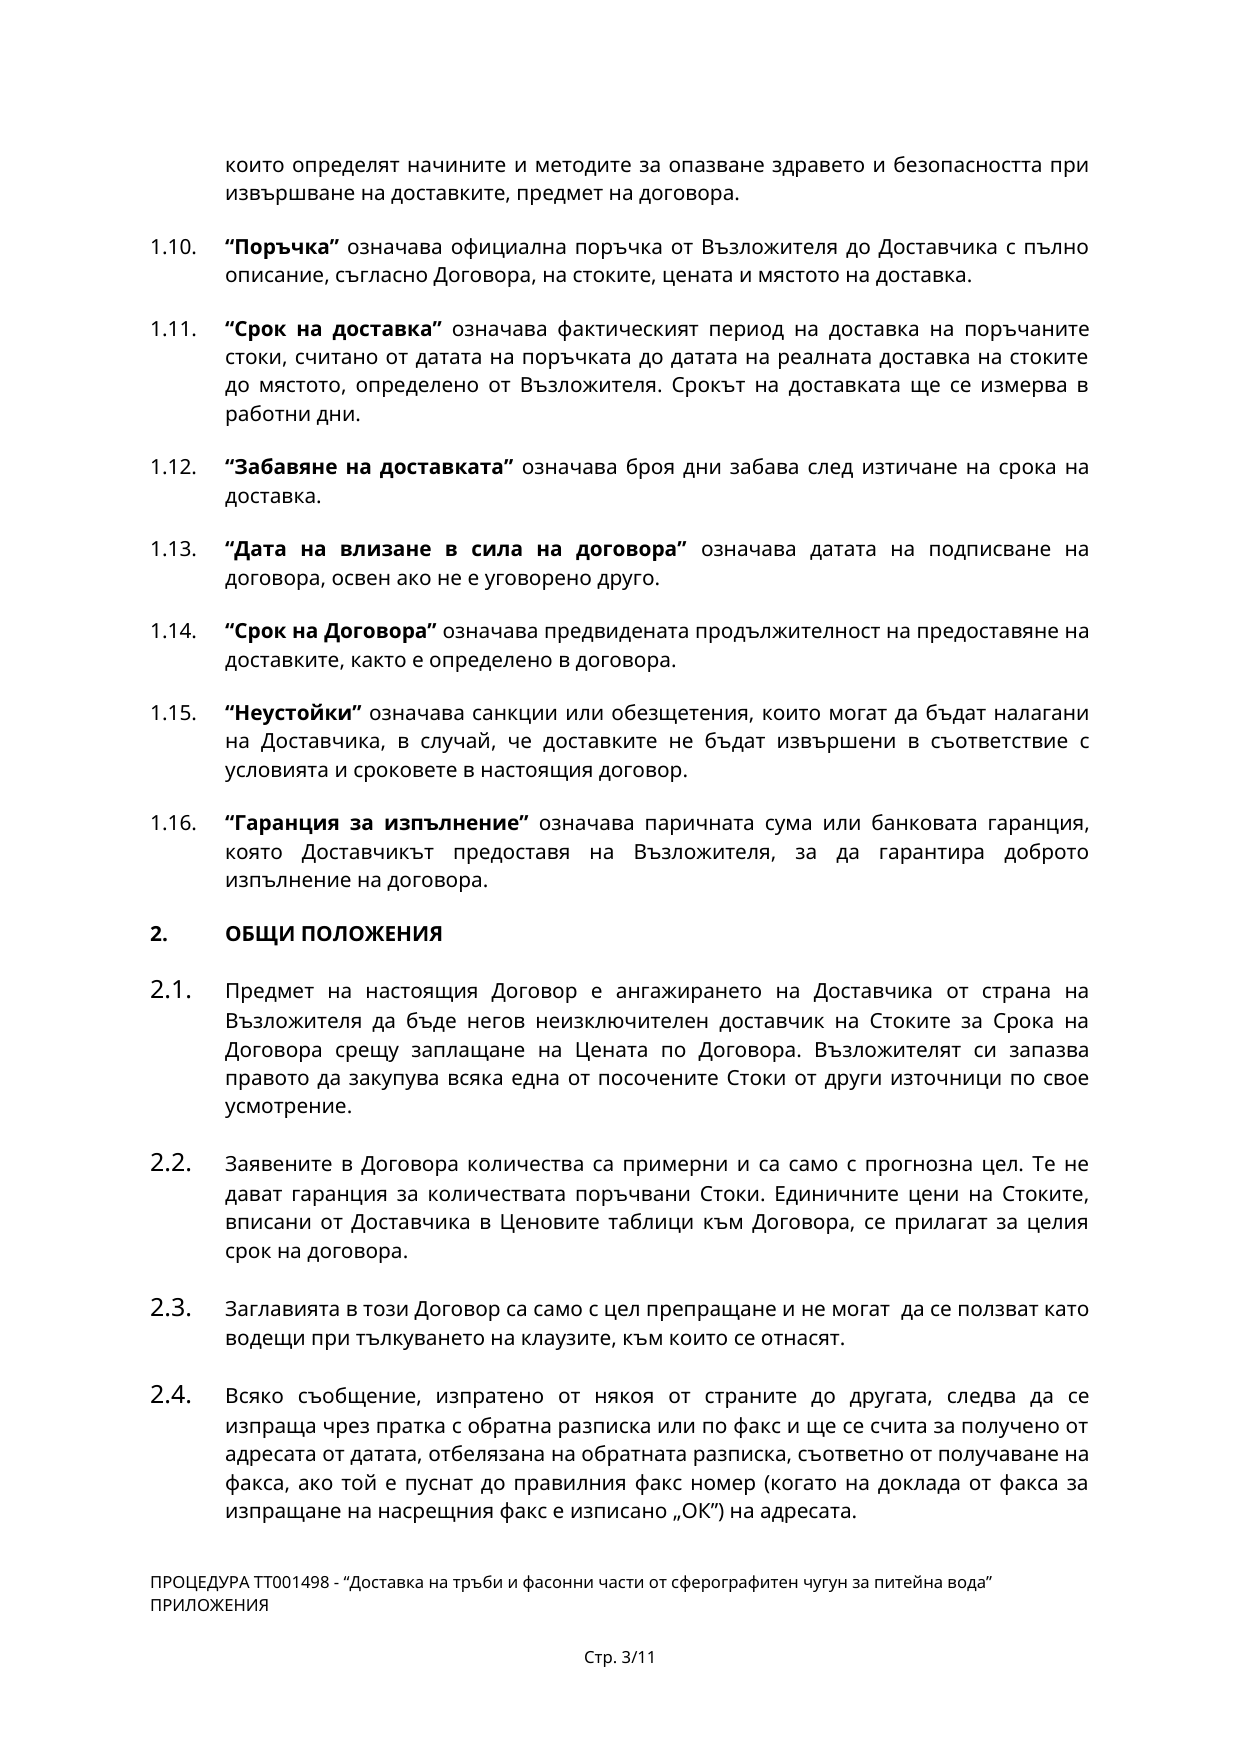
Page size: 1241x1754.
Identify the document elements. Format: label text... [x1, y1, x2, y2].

list “Дата на влизане в сила на договора” означава датата на подписване на договора, освен ако не е уговорено друго. [150, 534, 1090, 591]
list Всяко съобщение, изпратено от някоя от страните до другата, следва да се изпраща чрез пратка с обратна разписка или по факс и ще се счита за получено от адресата от датата, отбелязана на обратната разписка, съответно от получаване на факса, ако той е пуснат до правилния факс номер (когато на доклада от факса за изпращане на насрещния факс е изписано „ОК”) на адресата. [150, 1377, 1090, 1525]
list Предмет на настоящия Договор е ангажирането на Доставчика от страна на Възложителя да бъде негов неизключителен доставчик на Стоките за Срока на Договора срещу заплащане на Цената по Договора. Възложителят си запазва правото да закупува всяка една от посочените Стоки от други източници по свое усмотрение. [150, 972, 1090, 1120]
list “Срок на Договора” означава предвидената продължителност на предоставяне на доставките, както е определено в договора. [150, 616, 1090, 673]
list Заглавията в този Договор са само с цел препращане и не могат да се ползват като водещи при тълкуването на клаузите, към които се отнасят. [150, 1289, 1090, 1352]
list Заявените в Договора количества са примерни и са само с прогнозна цел. Те не дават гаранция за количествата поръчвани Стоки. Единичните цени на Стоките, вписани от Доставчика в Ценовите таблици към Договора, се прилагат за целия срок на договора. [150, 1145, 1090, 1264]
list “Поръчка” означава официална поръчка от Възложителя до Доставчика с пълно описание, съгласно Договора, на стоките, цената и мястото на доставка. [150, 232, 1090, 289]
list “Гаранция за изпълнение” означава паричната сума или банковата гаранция, която Доставчикът предоставя на Възложителя, за да гарантира доброто изпълнение на договора. [150, 808, 1090, 894]
list “Неустойки” означава санкции или обезщетения, които могат да бъдат налагани на Доставчика, в случай, че доставките не бъдат извършени в съответствие с условията и сроковете в настоящия договор. [150, 698, 1090, 783]
list “Срок на доставка” означава фактическият период на доставка на поръчаните стоки, считано от датата на поръчката до датата на реалната доставка на стоките до мястото, определено от Възложителя. Срокът на доставката ще се измерва в работни дни. [150, 314, 1090, 427]
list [150, 150, 1090, 207]
list “Забавяне на доставката” означава броя дни забава след изтичане на срока на доставка. [150, 452, 1090, 509]
list ОБЩИ ПОЛОЖЕНИЯ [150, 919, 1090, 947]
